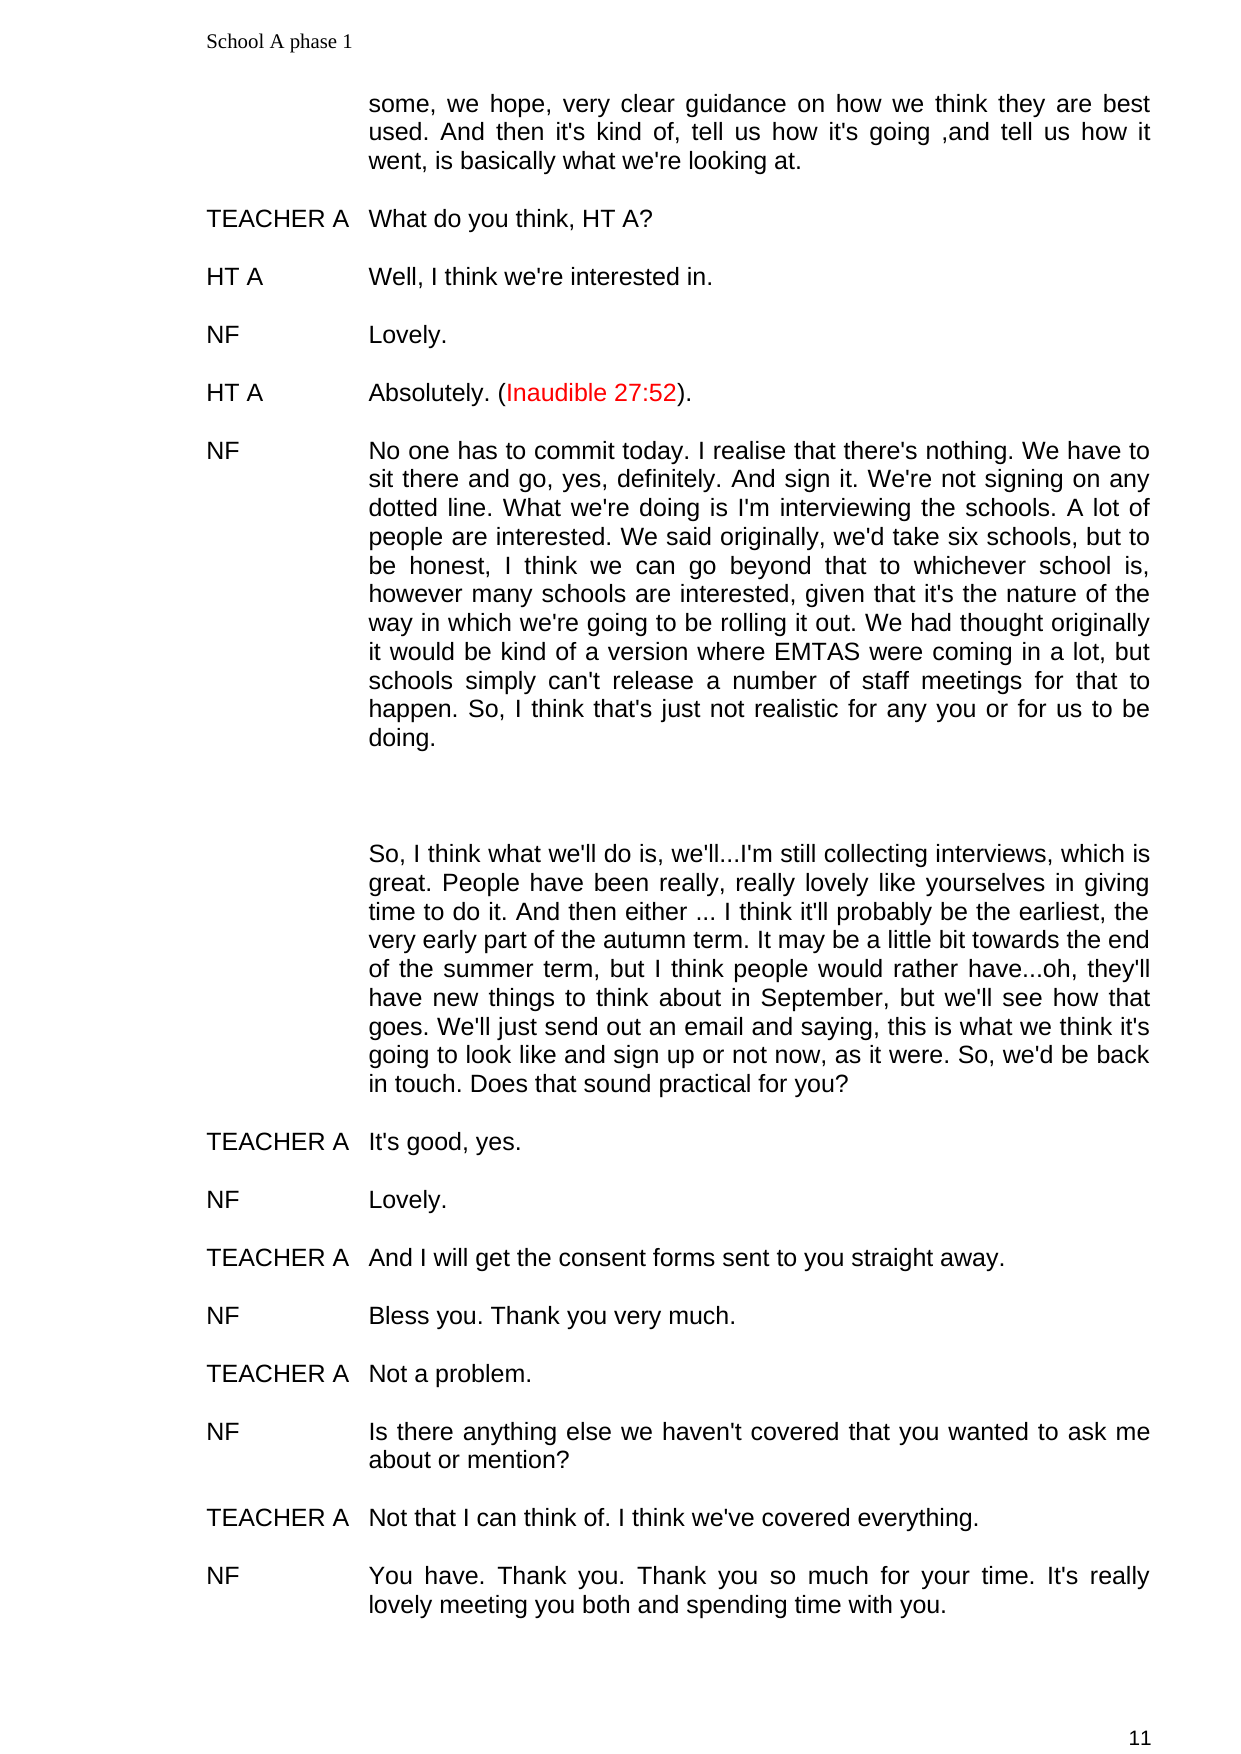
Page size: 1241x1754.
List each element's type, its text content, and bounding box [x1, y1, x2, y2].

text HT A Well, I think we're interested in. [206, 262, 1152, 291]
text NF Bless you. Thank you very much. [206, 1301, 1152, 1329]
text TEACHER A What do you think, HT A? [206, 204, 1152, 233]
text TEACHER A And I will get the consent forms sent to you straight away. [206, 1243, 1152, 1272]
text NF You have. Thank you. Thank you so much for your time. It's really lovely meeting you both and spending time with you. [206, 1561, 1152, 1619]
text TEACHER A Not a problem. [206, 1359, 1152, 1387]
text NF Lovely. [206, 1185, 1152, 1214]
text HT A Absolutely. (Inaudible 27:52). [206, 378, 1152, 407]
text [206, 89, 1152, 175]
text NF No one has to commit today. I realise that there's nothing. We have to sit there and go, yes, definitely. And sign it. We're not signing on any dotted line. What we're doing is I'm interviewing the schools. A lot of people are interested. We said originally, we'd take six schools, but to be honest, I think we can go beyond that to whichever school is, however many schools are interested, given that it's the nature of the way in which we're going to be rolling it out. We had thought originally it would be kind of a version where EMTAS were coming in a lot, but schools simply can't release a number of staff meetings for that to happen. So, I think that's just not realistic for any you or for us to be doing. [206, 436, 1152, 752]
text TEACHER A Not that I can think of. I think we've covered everything. [206, 1503, 1152, 1532]
text So, I think what we'll do is, we'll...I'm still collecting interviews, which is great. People have been really, really lovely like yourselves in giving time to do it. And then either ... I think it'll probably be the earliest, the very early part of the autumn term. It may be a little bit towards the end of the summer term, but I think people would rather have...oh, they'll have new things to think about in September, but we'll see how that goes. We'll just send out an email and saying, this is what we think it's going to look like and sign up or not now, as it were. So, we'd be back in touch. Does that sound practical for you? [368, 839, 1152, 1098]
text NF Lovely. [206, 320, 1152, 349]
text NF Is there anything else we haven't covered that you wanted to ask me about or mention? [206, 1417, 1152, 1474]
text TEACHER A It's good, yes. [206, 1127, 1152, 1156]
